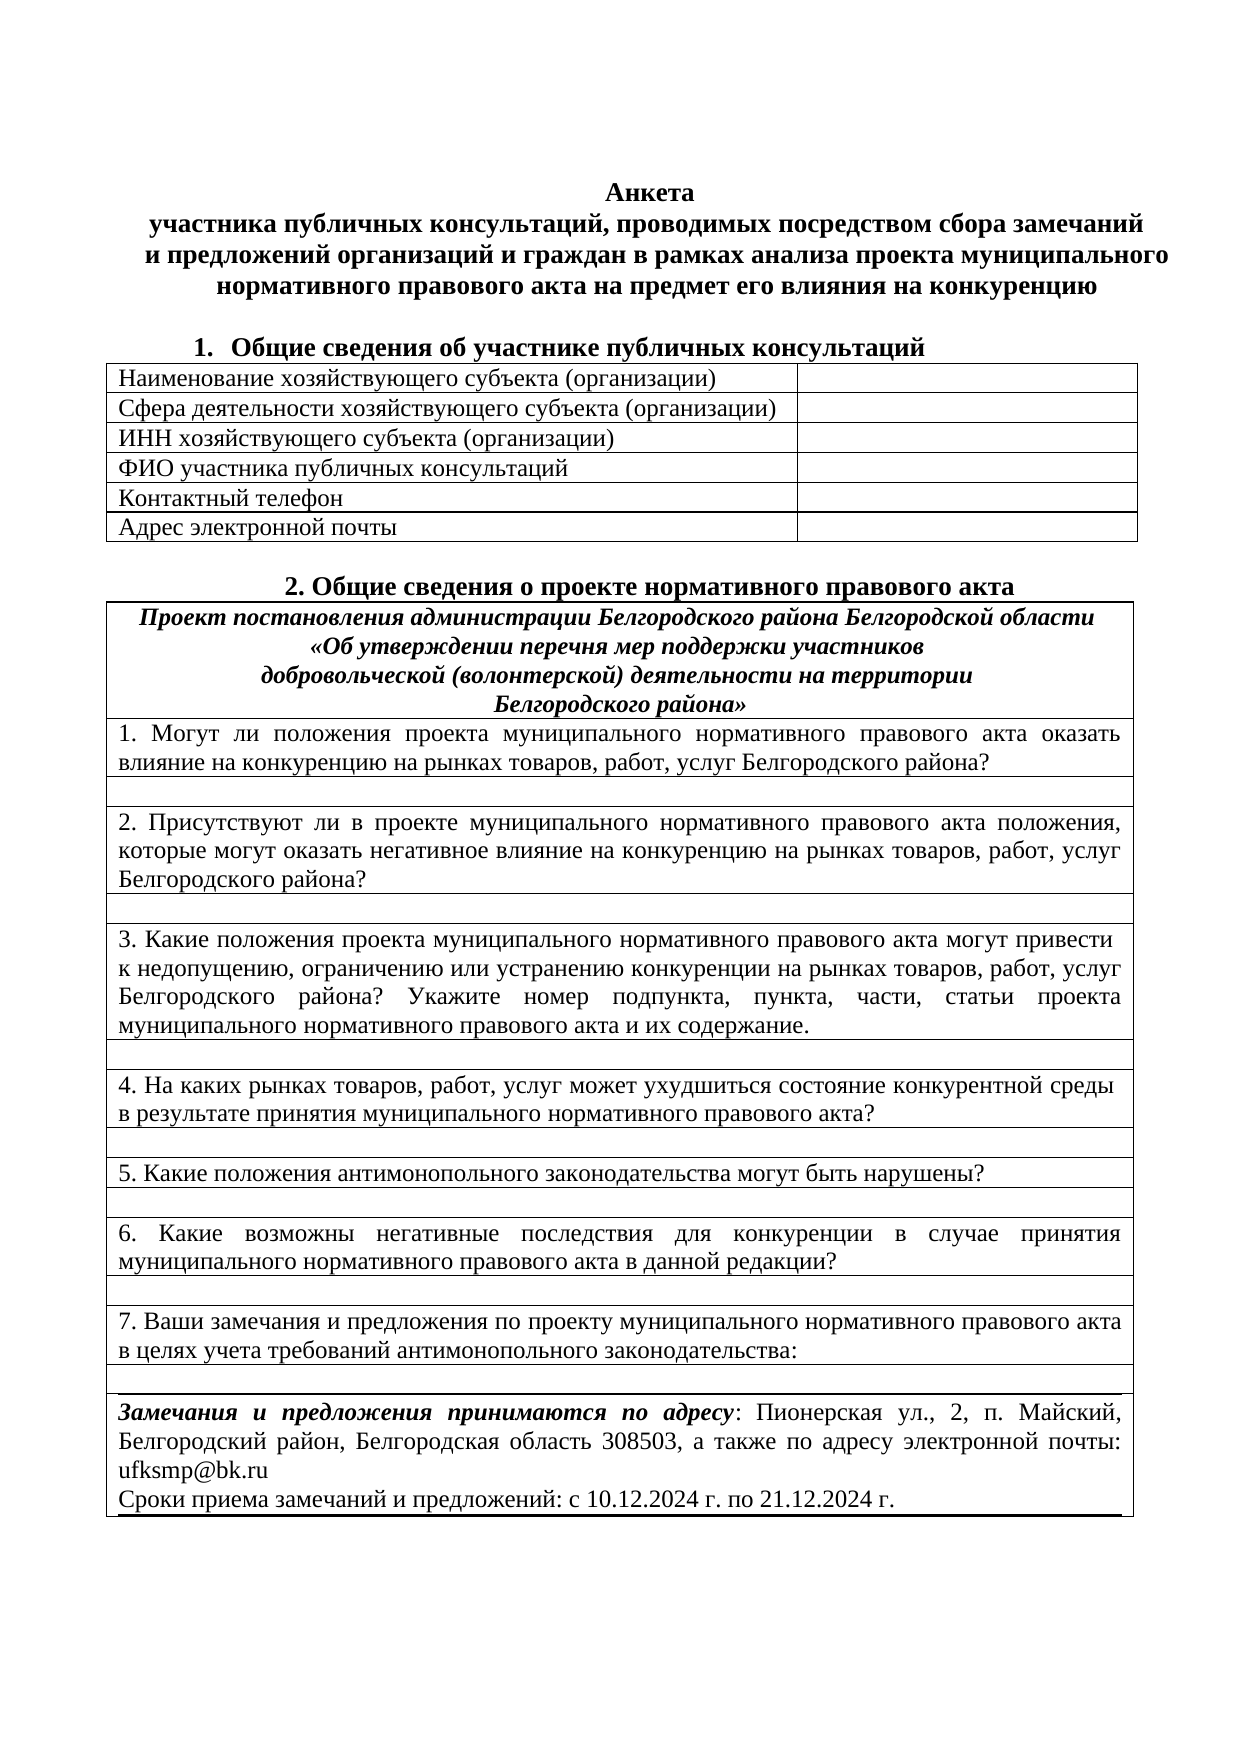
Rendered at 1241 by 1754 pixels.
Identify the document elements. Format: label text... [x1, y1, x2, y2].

table_cell [798, 423, 1137, 452]
text 2. Общие сведения о проекте нормативного правового акта [118, 570, 1181, 601]
table_cell [798, 453, 1137, 482]
table_cell [798, 483, 1137, 511]
table_cell ФИО участника публичных консультаций [107, 453, 797, 482]
table_cell 6. Какие возможны негативные последствия для конкуренции в случае принятия муниципального нормативного правового акта в данной редакции? [107, 1218, 1133, 1275]
table_cell 5. Какие положения антимонопольного законодательства могут быть нарушены? [107, 1158, 1133, 1187]
table_cell [107, 1276, 1133, 1305]
table_cell [107, 1365, 1133, 1393]
table_cell Сфера деятельности хозяйствующего субъекта (организации) [107, 393, 797, 422]
table_cell [107, 1188, 1133, 1217]
table_header Наименование хозяйствующего субъекта (организации) [107, 364, 797, 392]
table_cell 4. На каких рынках товаров, работ, услуг может ухудшиться состояние конкурентной среды в результате принятия муниципального нормативного правового акта? [107, 1070, 1133, 1127]
table_cell 2. Присутствуют ли в проекте муниципального нормативного правового акта положения, которые могут оказать негативное влияние на конкуренцию на рынках товаров, работ, услуг Белгородского района? [107, 807, 1133, 893]
list Общие сведения об участнике публичных консультаций [193, 331, 1181, 362]
text участника публичных консультаций, проводимых посредством сбора замечаний и предложений организаций и граждан в рамках анализа проекта муниципального нормативного правового акта на предмет его влияния на конкуренцию [103, 207, 1196, 300]
table_header [798, 364, 1137, 392]
table_cell [107, 777, 1133, 806]
table_cell 1. Могут ли положения проекта муниципального нормативного правового акта оказать влияние на конкуренцию на рынках товаров, работ, услуг Белгородского района? [107, 719, 1133, 776]
table_header Проект постановления администрации Белгородского района Белгородской области «Об утверждении перечня мер поддержки участников добровольческой (волонтерской) деятельности на территории Белгородского района» [107, 603, 1133, 717]
table_cell [107, 1040, 1133, 1069]
table_cell [798, 393, 1137, 422]
table_cell Замечания и предложения принимаются по адресу: Пионерская ул., 2, п. Майский, Белгородский район, Белгородская область 308503, а также по адресу электронной почты: ufksmp@bk.ru Сроки приема замечаний и предложений: с 10.12.2024 г. по 21.12.2024 г. [107, 1394, 1133, 1516]
table_cell 7. Ваши замечания и предложения по проекту муниципального нормативного правового акта в целях учета требований антимонопольного законодательства: [107, 1306, 1133, 1363]
text Анкета [103, 176, 1196, 207]
table_cell [798, 513, 1137, 541]
table_cell 3. Какие положения проекта муниципального нормативного правового акта могут привести к недопущению, ограничению или устранению конкуренции на рынках товаров, работ, услуг Белгородского района? Укажите номер подпункта, пункта, части, статьи проекта муниципального нормативного правового акта и их содержание. [107, 924, 1133, 1039]
table_cell ИНН хозяйствующего субъекта (организации) [107, 423, 797, 452]
table_cell Контактный телефон [107, 483, 797, 511]
table_cell Адрес электронной почты [107, 513, 797, 541]
table_cell [107, 1128, 1133, 1157]
table_cell [107, 894, 1133, 923]
